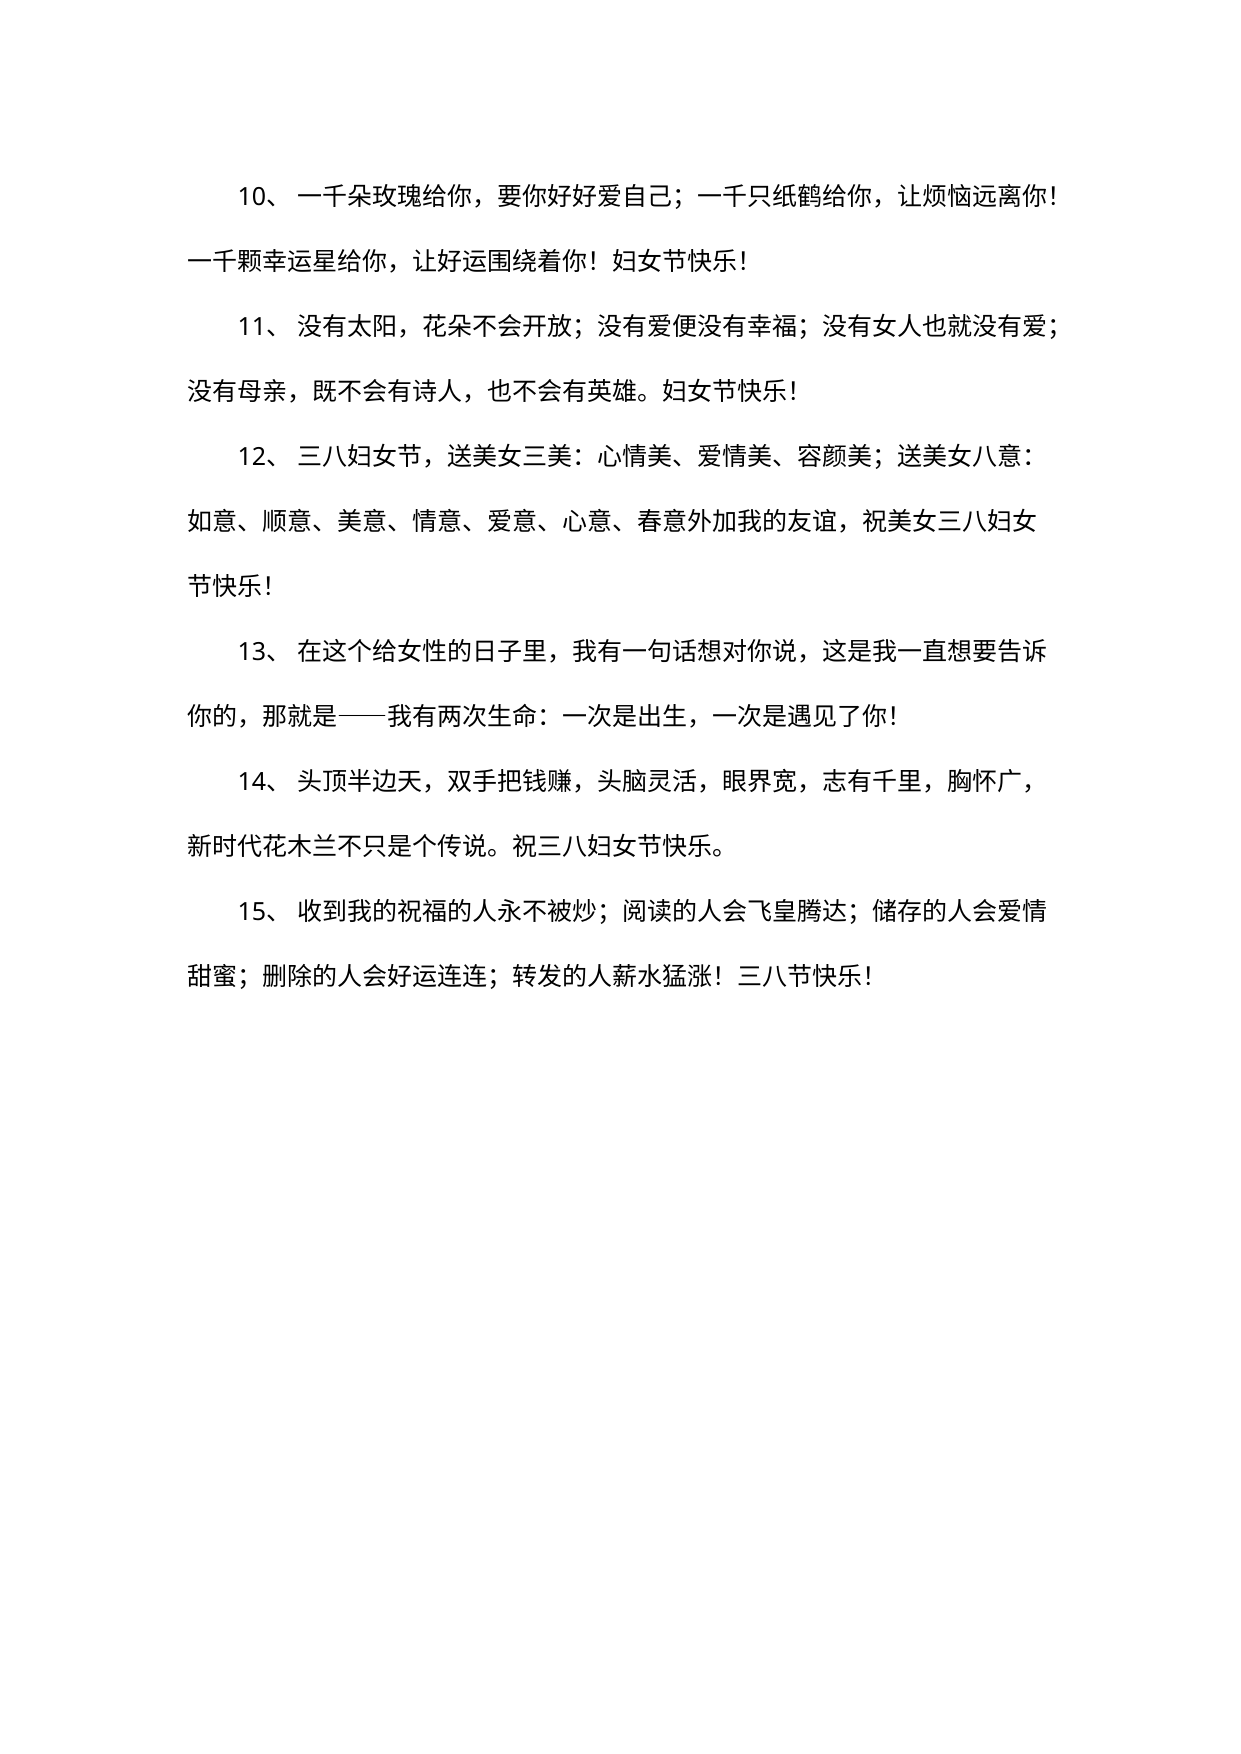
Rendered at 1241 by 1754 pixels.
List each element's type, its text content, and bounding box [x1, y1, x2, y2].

text 11、 没有太阳，花朵不会开放；没有爱便没有幸福；没有女人也就没有爱；没有母亲，既不会有诗人，也不会有英雄。妇女节快乐！ [187, 292, 1053, 422]
text 14、 头顶半边天，双手把钱赚，头脑灵活，眼界宽，志有千里，胸怀广，新时代花木兰不只是个传说。祝三八妇女节快乐。 [187, 747, 1053, 877]
text 15、 收到我的祝福的人永不被炒；阅读的人会飞皇腾达；储存的人会爱情甜蜜；删除的人会好运连连；转发的人薪水猛涨！三八节快乐！ [187, 877, 1053, 1007]
text 13、 在这个给女性的日子里，我有一句话想对你说，这是我一直想要告诉你的，那就是——我有两次生命：一次是出生，一次是遇见了你！ [187, 617, 1053, 747]
text 10、 一千朵玫瑰给你，要你好好爱自己；一千只纸鹤给你，让烦恼远离你！一千颗幸运星给你，让好运围绕着你！妇女节快乐！ [187, 162, 1053, 292]
text 12、 三八妇女节，送美女三美：心情美、爱情美、容颜美；送美女八意：如意、顺意、美意、情意、爱意、心意、春意外加我的友谊，祝美女三八妇女节快乐！ [187, 422, 1053, 617]
